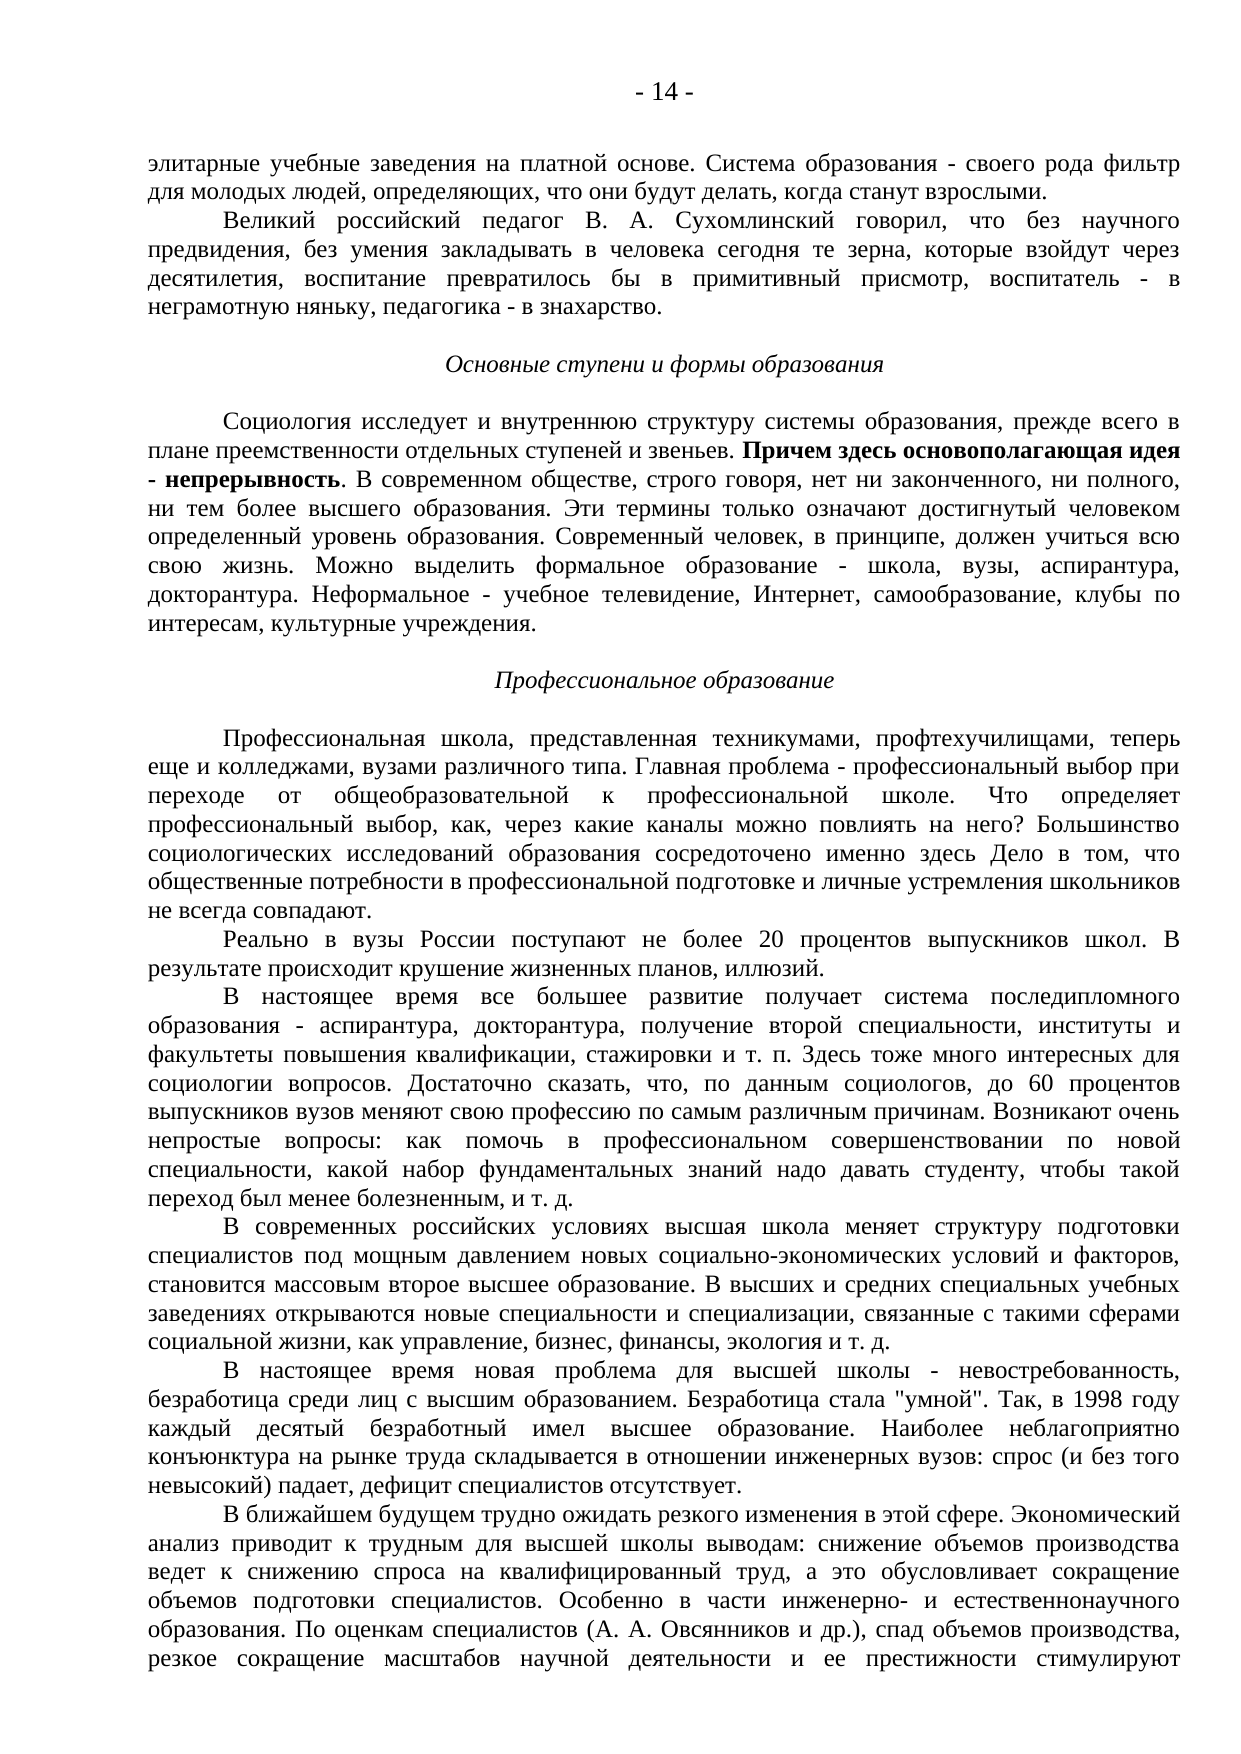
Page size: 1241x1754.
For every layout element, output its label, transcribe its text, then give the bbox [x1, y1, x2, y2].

subtitle Профессиональное образование [148, 665, 1181, 694]
text Великий российский педагог В. А. Сухомлинский говорил, что без научного предвидения, без умения закладывать в человека сегодня те зерна, которые взойдут через десятилетия, воспитание превратилось бы в примитивный присмотр, воспитатель - в неграмотную няньку, педагогика - в знахарство. [148, 205, 1181, 320]
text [148, 148, 1181, 205]
text Профессиональная школа, представленная техникумами, профтехучилищами, теперь еще и колледжами, вузами различного типа. Главная проблема - профессиональный выбор при переходе от общеобразовательной к профессиональной школе. Что определяет профессиональный выбор, как, через какие каналы можно повлиять на него? Большинство социологических исследований образования сосредоточено именно здесь Дело в том, что общественные потребности в профессиональной подготовке и личные устремления школьников не всегда совпадают. [148, 723, 1181, 924]
text Социология исследует и внутреннюю структуру системы образования, прежде всего в плане преемственности отдельных ступеней и звеньев. Причем здесь основополагающая идея - непрерывность. В современном обществе, строго говоря, нет ни законченного, ни полного, ни тем более высшего образования. Эти термины только означают достигнутый человеком определенный уровень образования. Современный человек, в принципе, должен учиться всю свою жизнь. Можно выделить формальное образование - школа, вузы, аспирантура, докторантура. Неформальное - учебное телевидение, Интернет, самообразование, клубы по интересам, культурные учреждения. [148, 406, 1181, 636]
subtitle Основные ступени и формы образования [148, 349, 1181, 378]
text В настоящее время все большее развитие получает система последипломного образования - аспирантура, докторантура, получение второй специальности, институты и факультеты повышения квалификации, стажировки и т. п. Здесь тоже много интересных для социологии вопросов. Достаточно сказать, что, по данным социологов, до 60 процентов выпускников вузов меняют свою профессию по самым различным причинам. Возникают очень непростые вопросы: как помочь в профессиональном совершенствовании по новой специальности, какой набор фундаментальных знаний надо давать студенту, чтобы такой переход был менее болезненным, и т. д. [148, 981, 1181, 1211]
text В настоящее время новая проблема для высшей школы - невостребованность, безработица среди лиц с высшим образованием. Безработица стала "умной". Так, в 1998 году каждый десятый безработный имел высшее образование. Наиболее неблагоприятно конъюнктура на рынке труда складывается в отношении инженерных вузов: спрос (и без того невысокий) падает, дефицит специалистов отсутствует. [148, 1355, 1181, 1499]
text Реально в вузы России поступают не более 20 процентов выпускников школ. В результате происходит крушение жизненных планов, иллюзий. [148, 924, 1181, 981]
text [148, 1499, 1181, 1671]
text В современных российских условиях высшая школа меняет структуру подготовки специалистов под мощным давлением новых социально-экономических условий и факторов, становится массовым второе высшее образование. В высших и средних специальных учебных заведениях открываются новые специальности и специализации, связанные с такими сферами социальной жизни, как управление, бизнес, финансы, экология и т. д. [148, 1211, 1181, 1355]
